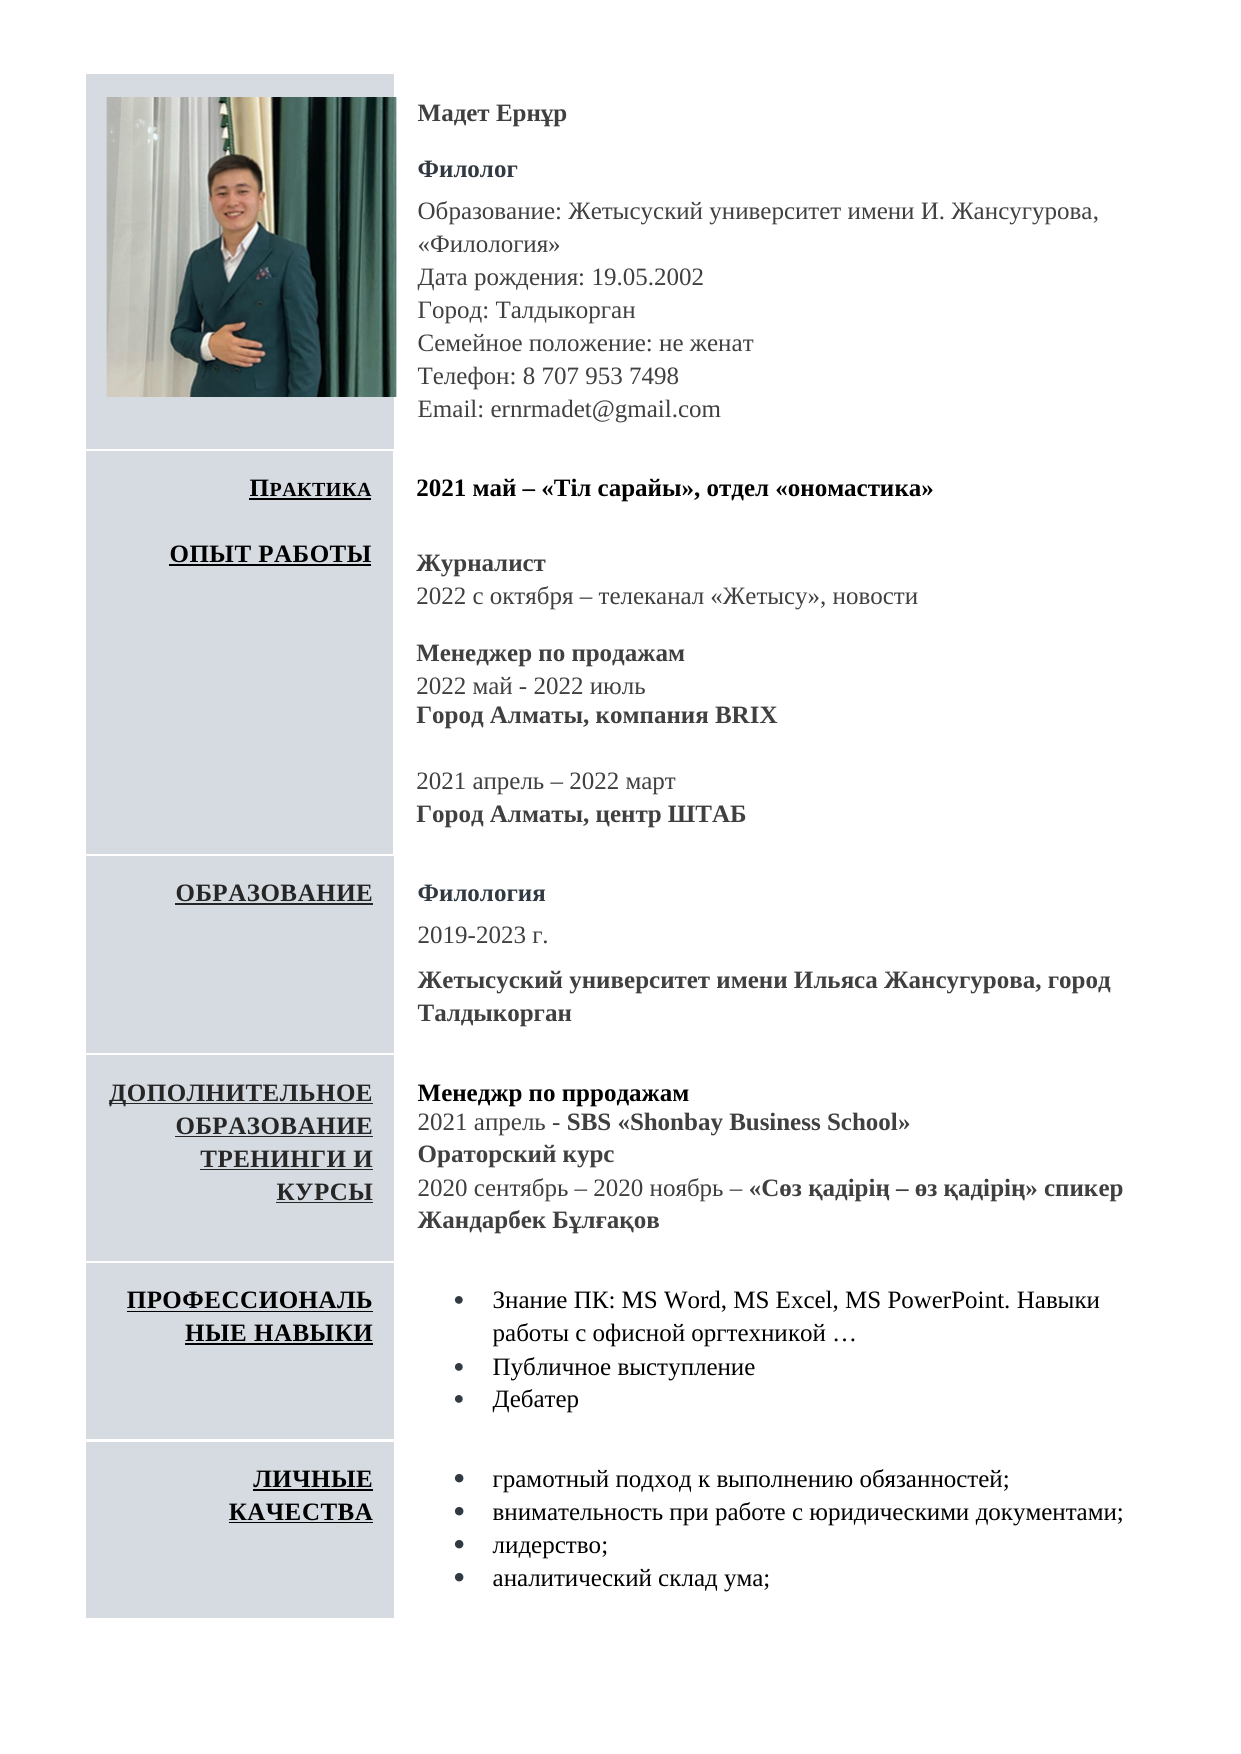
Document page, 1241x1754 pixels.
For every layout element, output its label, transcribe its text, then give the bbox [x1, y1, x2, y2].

picture [106, 97, 397, 397]
table_header [86, 74, 394, 449]
table_cell грамотный подход к выполнению обязанностей; внимательность при работе с юридическими документами; лидерство; аналитический склад ума; [396, 1442, 1194, 1618]
table_header Мадет Ернұр Филолог Образование: Жетысуский университет имени И. Жансугурова, «Филология» Дата рождения: 19.05.2002 Город: Талдыкорган Семейное положение: не женат Телефон: 8 707 953 7498 Email: ernrmadet@gmail.com [396, 76, 1194, 449]
table_cell ЛИЧНЫЕ КАЧЕСТВА [86, 1442, 394, 1618]
table_cell 2021 май – «Тіл сарайы», отдел «ономастика» Журналист 2022 с октября – телеканал «Жетысу», новости Менеджер по продажам 2022 май - 2022 июль Город Алматы, компания BRIX 2021 апрель – 2022 март Город Алматы, центр ШТАБ [395, 451, 1194, 854]
table_cell Знание ПК: MS Word, MS Excel, MS PowerPoint. Навыки работы с офисной оргтехникой … Публичное выступление Дебатер [396, 1263, 1194, 1439]
table_cell ПРОФЕССИОНАЛЬНЫЕ НАВЫКИ [86, 1263, 394, 1439]
table_cell Практика ОПЫТ РАБОТЫ [86, 451, 393, 854]
table_cell Филология 2019-2023 г. Жетысуский университет имени Ильяса Жансугурова, город Талдыкорган [396, 856, 1194, 1053]
table_cell Менеджр по прродажам 2021 апрель - SBS «Shonbay Business School» Ораторский курс 2020 сентябрь – 2020 ноябрь – «Сөз қадірің – өз қадірің» спикер Жандарбек Бұлғақов [396, 1055, 1194, 1261]
table_cell ОБРАЗОВАНИЕ [86, 856, 394, 1053]
table_cell ДОПОЛНИТЕЛЬНОЕ ОБРАЗОВАНИЕ ТРЕНИНГИ И КУРСЫ [86, 1055, 394, 1261]
